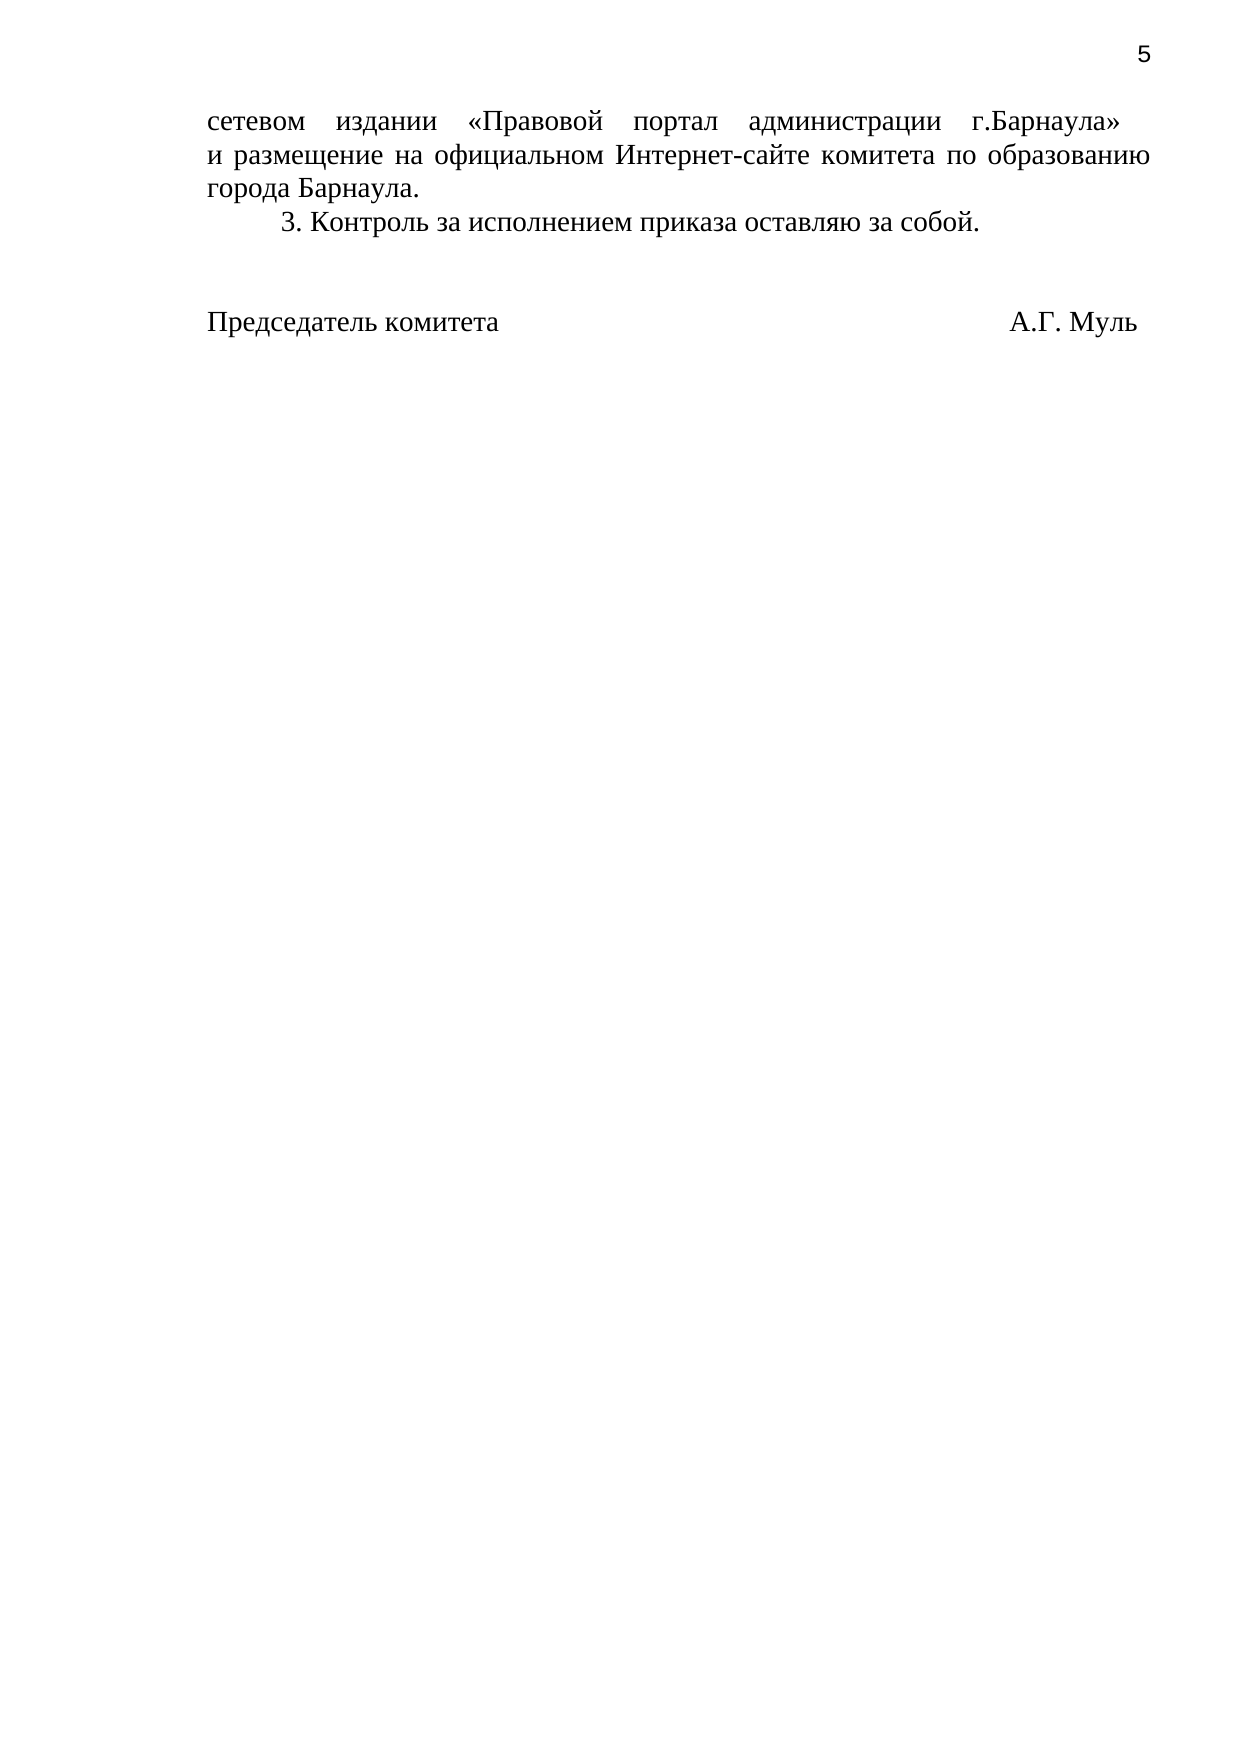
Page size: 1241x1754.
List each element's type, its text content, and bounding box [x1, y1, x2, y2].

text Председатель комитета А.Г. Муль [207, 304, 1152, 338]
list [207, 103, 1152, 204]
text 3. Контроль за исполнением приказа оставляю за собой. [207, 204, 1152, 237]
